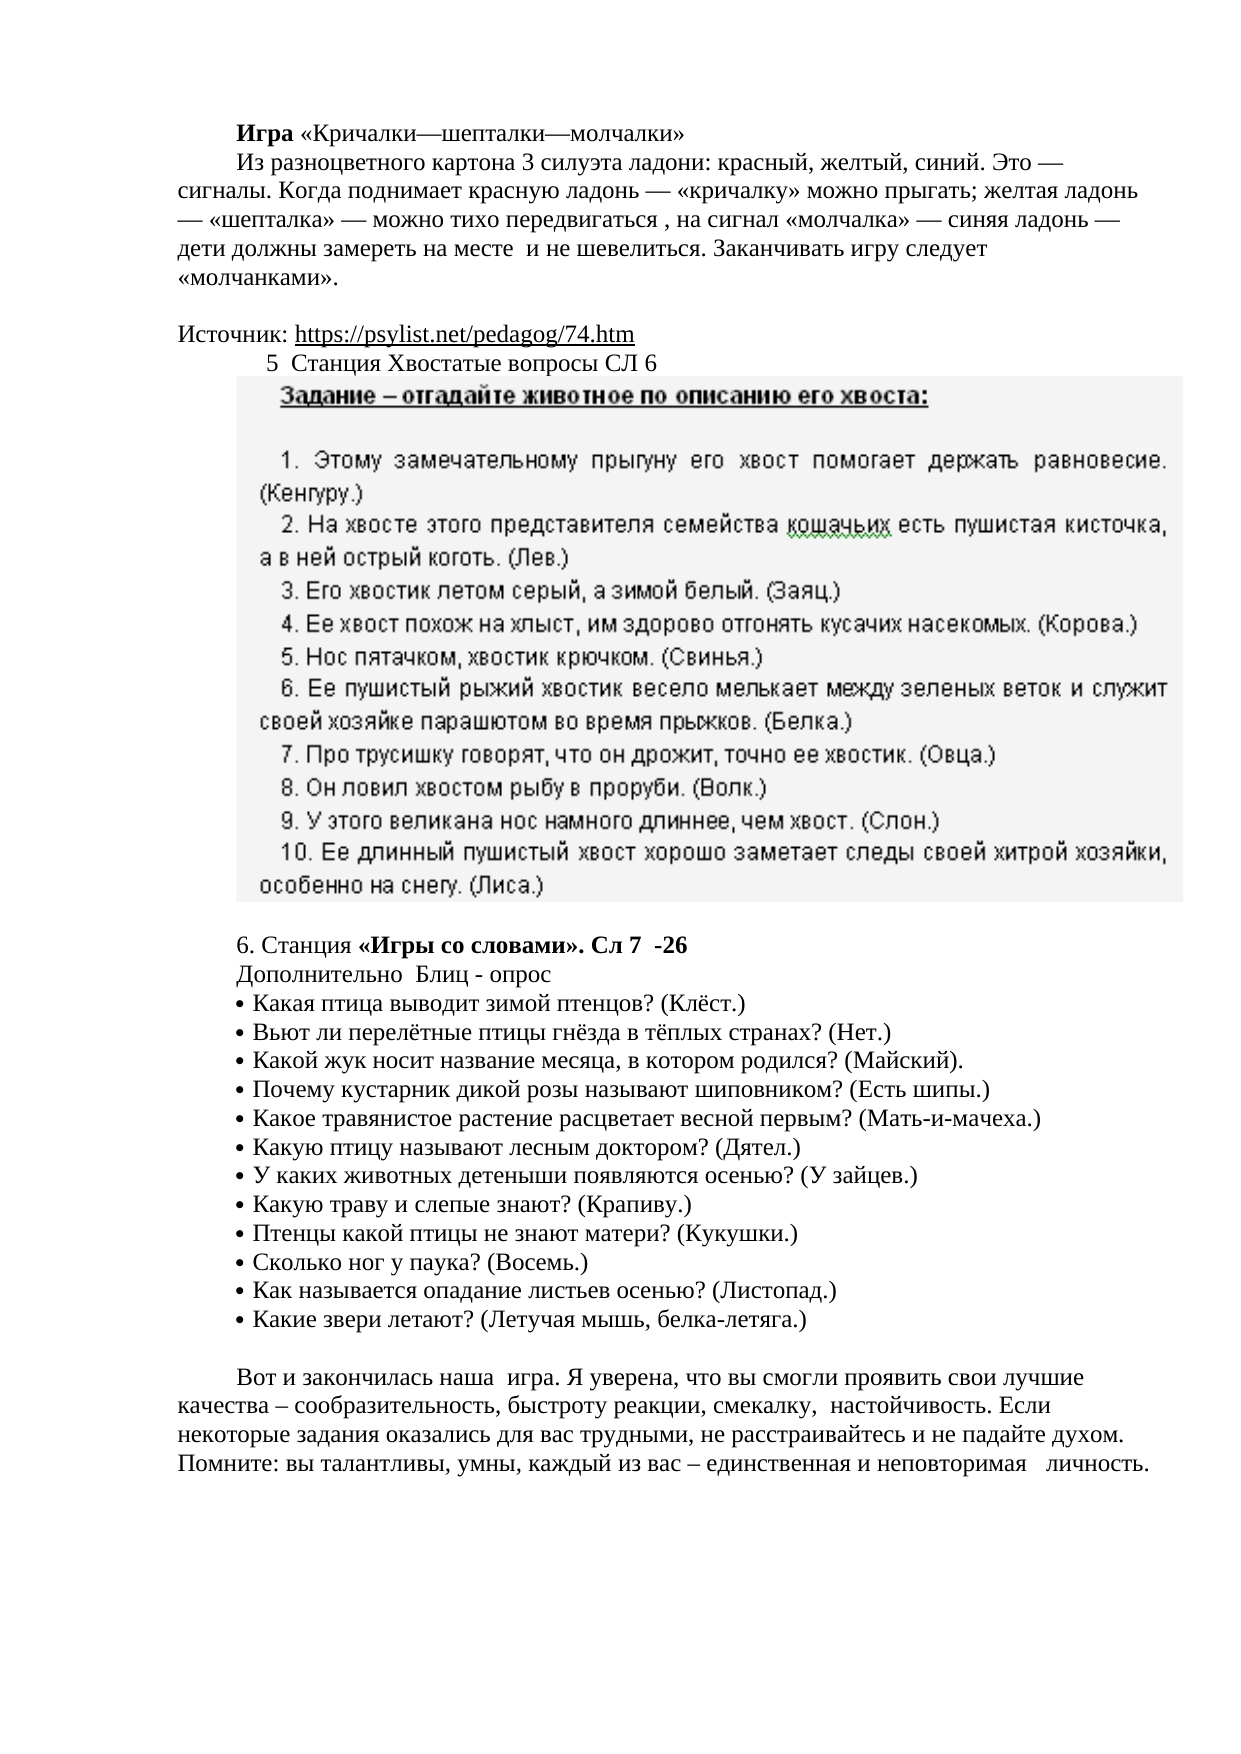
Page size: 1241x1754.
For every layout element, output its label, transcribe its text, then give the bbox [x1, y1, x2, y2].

list У каких животных детеныши появляются осенью? (У зайцев.) [177, 1161, 1152, 1189]
text Из разноцветного картона 3 силуэта ладони: красный, желтый, синий. Это — сигналы. Когда поднимает красную ладонь — «кричалку» можно прыгать; желтая ладонь — «шепталка» — можно тихо передвигаться , на сигнал «молчалка» — синяя ладонь — дети должны замереть на месте и не шевелиться. Заканчивать игру следует «молчанками». Источник: https://psylist.net/pedagog/74.htm [177, 147, 1152, 348]
list Какое травянистое растение расцветает весной первым? (Мать-и-мачеха.) [177, 1103, 1152, 1132]
list Какую птицу называют лесным доктором? (Дятел.) [177, 1132, 1152, 1161]
text Вот и закончилась наша игра. Я уверена, что вы смогли проявить свои лучшие качества – сообразительность, быстроту реакции, смекалку, настойчивость. Если некоторые задания оказались для вас трудными, не расстраивайтесь и не падайте духом. Помните: вы талантливы, умны, каждый из вас – единственная и неповторимая личность. [177, 1362, 1152, 1477]
text Игра «Кричалки—шепталки—молчалки» [177, 118, 1152, 147]
list Как называется опадание листьев осенью? (Листопад.) [177, 1276, 1152, 1304]
list Какой жук носит название месяца, в котором родился? (Майский). [177, 1046, 1152, 1074]
list 5 Станция Хвостатые вопросы СЛ 6 [207, 348, 1152, 377]
list Какие звери летают? (Летучая мышь, белка-летяга.) [177, 1304, 1152, 1333]
list Какая птица выводит зимой птенцов? (Клёст.) [177, 988, 1152, 1017]
list Какую траву и слепые знают? (Крапиву.) [177, 1189, 1152, 1218]
list Вьют ли перелётные птицы гнёзда в тёплых странах? (Нет.) [177, 1017, 1152, 1046]
picture [236, 376, 1184, 902]
text Дополнительно Блиц - опрос [177, 959, 1152, 988]
text 6. Станция «Игры со словами». Сл 7 -26 [177, 931, 1152, 959]
list Птенцы какой птицы не знают матери? (Кукушки.) [177, 1218, 1152, 1247]
list Почему кустарник дикой розы называют шиповником? (Есть шипы.) [177, 1074, 1152, 1103]
list Сколько ног у паука? (Восемь.) [177, 1247, 1152, 1276]
